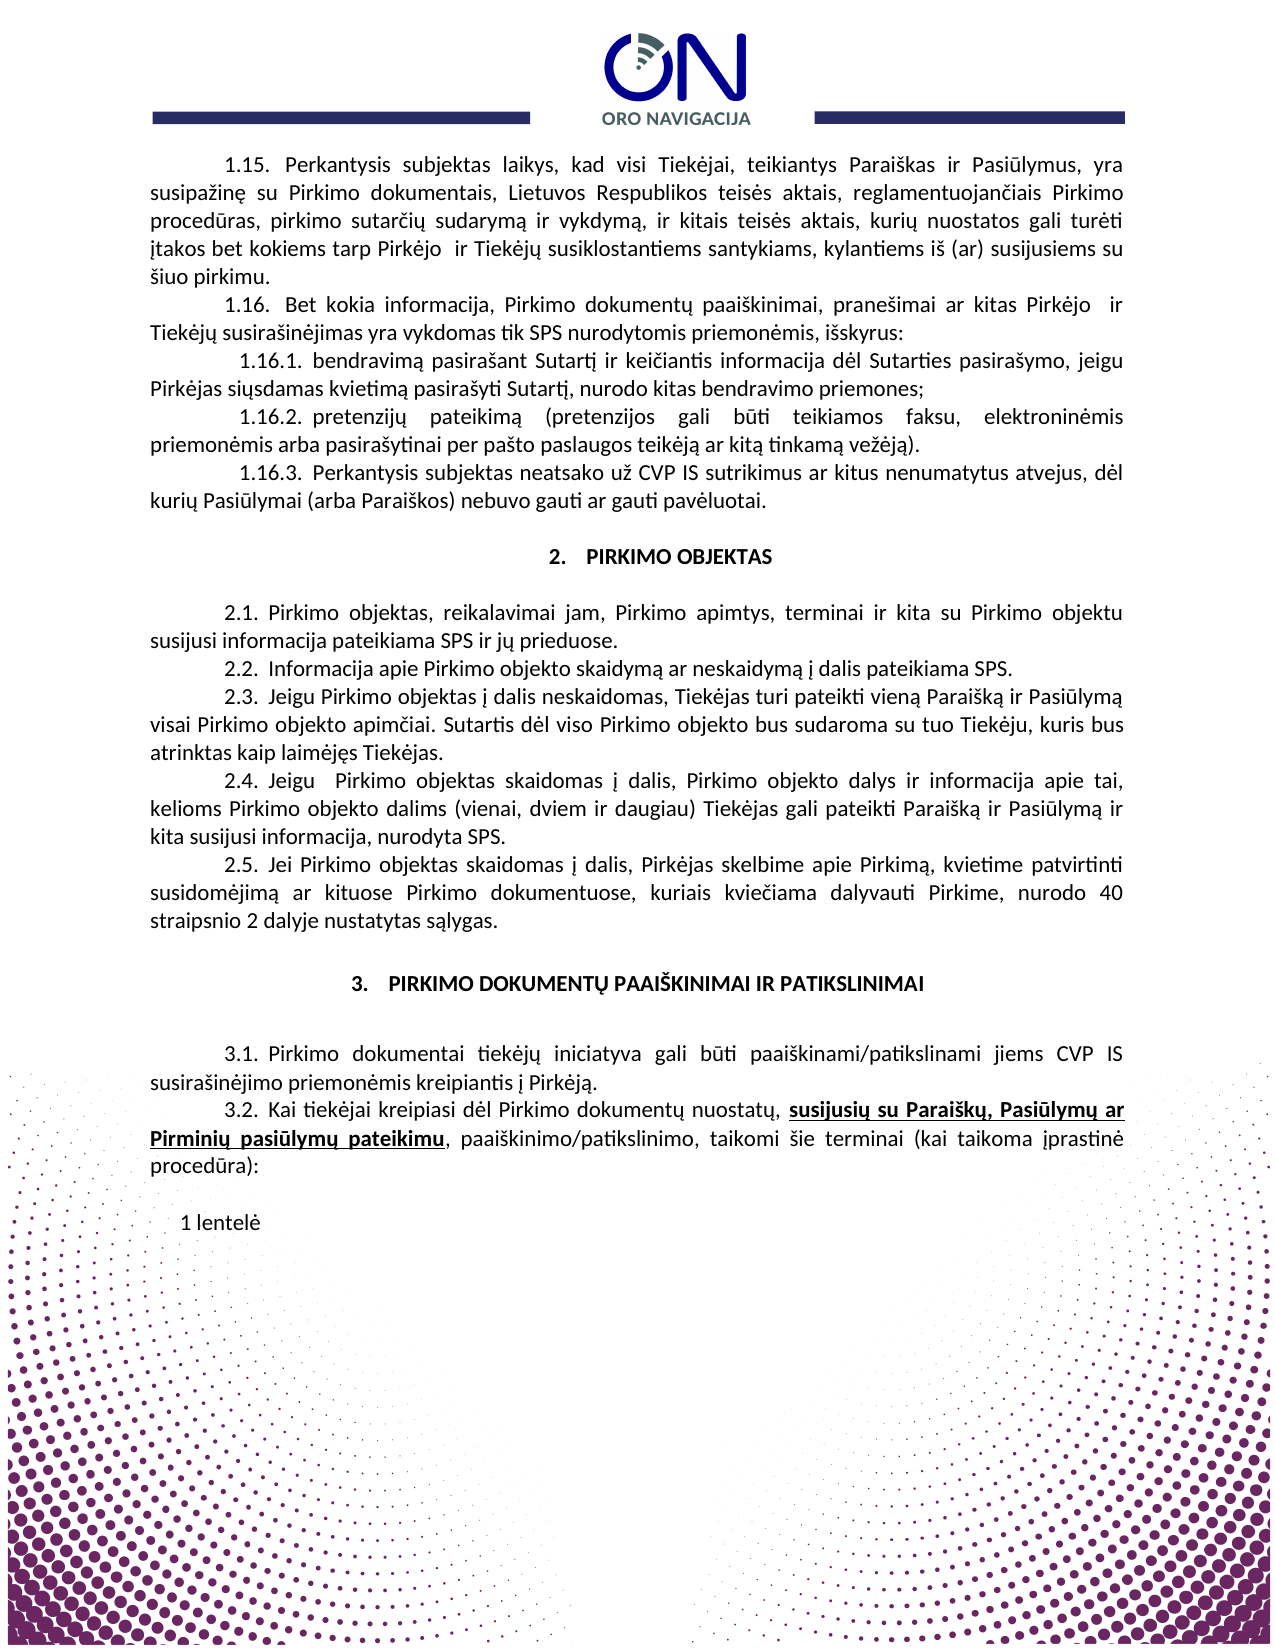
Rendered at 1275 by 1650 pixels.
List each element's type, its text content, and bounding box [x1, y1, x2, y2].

subtitle PIRKIMO DOKUMENTŲ PAAIŠKINIMAI IR PATIKSLINIMAI [150, 969, 1125, 997]
picture [602, 33, 751, 125]
list 1 lentelė [150, 1208, 1125, 1236]
list Bet kokia informacija, Pirkimo dokumentų paaiškinimai, pranešimai ar kitas Pirkėjo ir Tiekėjų susirašinėjimas yra vykdomas tik SPS nurodytomis priemonėmis, išskyrus: [150, 290, 1125, 346]
list bendravimą pasirašant Sutartį ir keičiantis informacija dėl Sutarties pasirašymo, jeigu Pirkėjas siųsdamas kvietimą pasirašyti Sutartį, nurodo kitas bendravimo priemones; [150, 346, 1125, 402]
list Perkantysis subjektas laikys, kad visi Tiekėjai, teikiantys Paraiškas ir Pasiūlymus, yra susipažinę su Pirkimo dokumentais, Lietuvos Respublikos teisės aktais, reglamentuojančiais Pirkimo procedūras, pirkimo sutarčių sudarymą ir vykdymą, ir kitais teisės aktais, kurių nuostatos gali turėti įtakos bet kokiems tarp Pirkėjo ir Tiekėjų susiklostantiems santykiams, kylantiems iš (ar) susijusiems su šiuo pirkimu. [150, 150, 1125, 290]
list Jeigu Pirkimo objektas skaidomas į dalis, Pirkimo objekto dalys ir informacija apie tai, kelioms Pirkimo objekto dalims (vienai, dviem ir daugiau) Tiekėjas gali pateikti Paraišką ir Pasiūlymą ir kita susijusi informacija, nurodyta SPS. [150, 766, 1125, 851]
list Informacija apie Pirkimo objekto skaidymą ar neskaidymą į dalis pateikiama SPS. [150, 654, 1125, 682]
list Pirkimo dokumentai tiekėjų iniciatyva gali būti paaiškinami/patikslinami jiems CVP IS susirašinėjimo priemonėmis kreipiantis į Pirkėją. [150, 1039, 1125, 1096]
list Jeigu Pirkimo objektas į dalis neskaidomas, Tiekėjas turi pateikti vieną Paraišką ir Pasiūlymą visai Pirkimo objekto apimčiai. Sutartis dėl viso Pirkimo objekto bus sudaroma su tuo Tiekėju, kuris bus atrinktas kaip laimėjęs Tiekėjas. [150, 682, 1125, 766]
list Kai tiekėjai kreipiasi dėl Pirkimo dokumentų nuostatų, susijusių su Paraiškų, Pasiūlymų ar Pirminių pasiūlymų pateikimu, paaiškinimo/patikslinimo, taikomi šie terminai (kai taikoma įprastinė procedūra): [150, 1096, 1125, 1180]
list Pirkimo objektas, reikalavimai jam, Pirkimo apimtys, terminai ir kita su Pirkimo objektu susijusi informacija pateikiama SPS ir jų prieduose. [150, 598, 1125, 654]
list Jei Pirkimo objektas skaidomas į dalis, Pirkėjas skelbime apie Pirkimą, kvietime patvirtinti susidomėjimą ar kituose Pirkimo dokumentuose, kuriais kviečiama dalyvauti Pirkime, nurodo 40 straipsnio 2 dalyje nustatytas sąlygas. [150, 851, 1125, 934]
list pretenzijų pateikimą (pretenzijos gali būti teikiamos faksu, elektroninėmis priemonėmis arba pasirašytinai per pašto paslaugos teikėją ar kitą tinkamą vežėją). [150, 402, 1125, 458]
list Perkantysis subjektas neatsako už CVP IS sutrikimus ar kitus nenumatytus atvejus, dėl kurių Pasiūlymai (arba Paraiškos) nebuvo gauti ar gauti pavėluotai. [150, 458, 1125, 514]
picture [692, 1063, 1271, 1644]
picture [7, 1064, 572, 1645]
list PIRKIMO OBJEKTAS [549, 542, 1125, 570]
